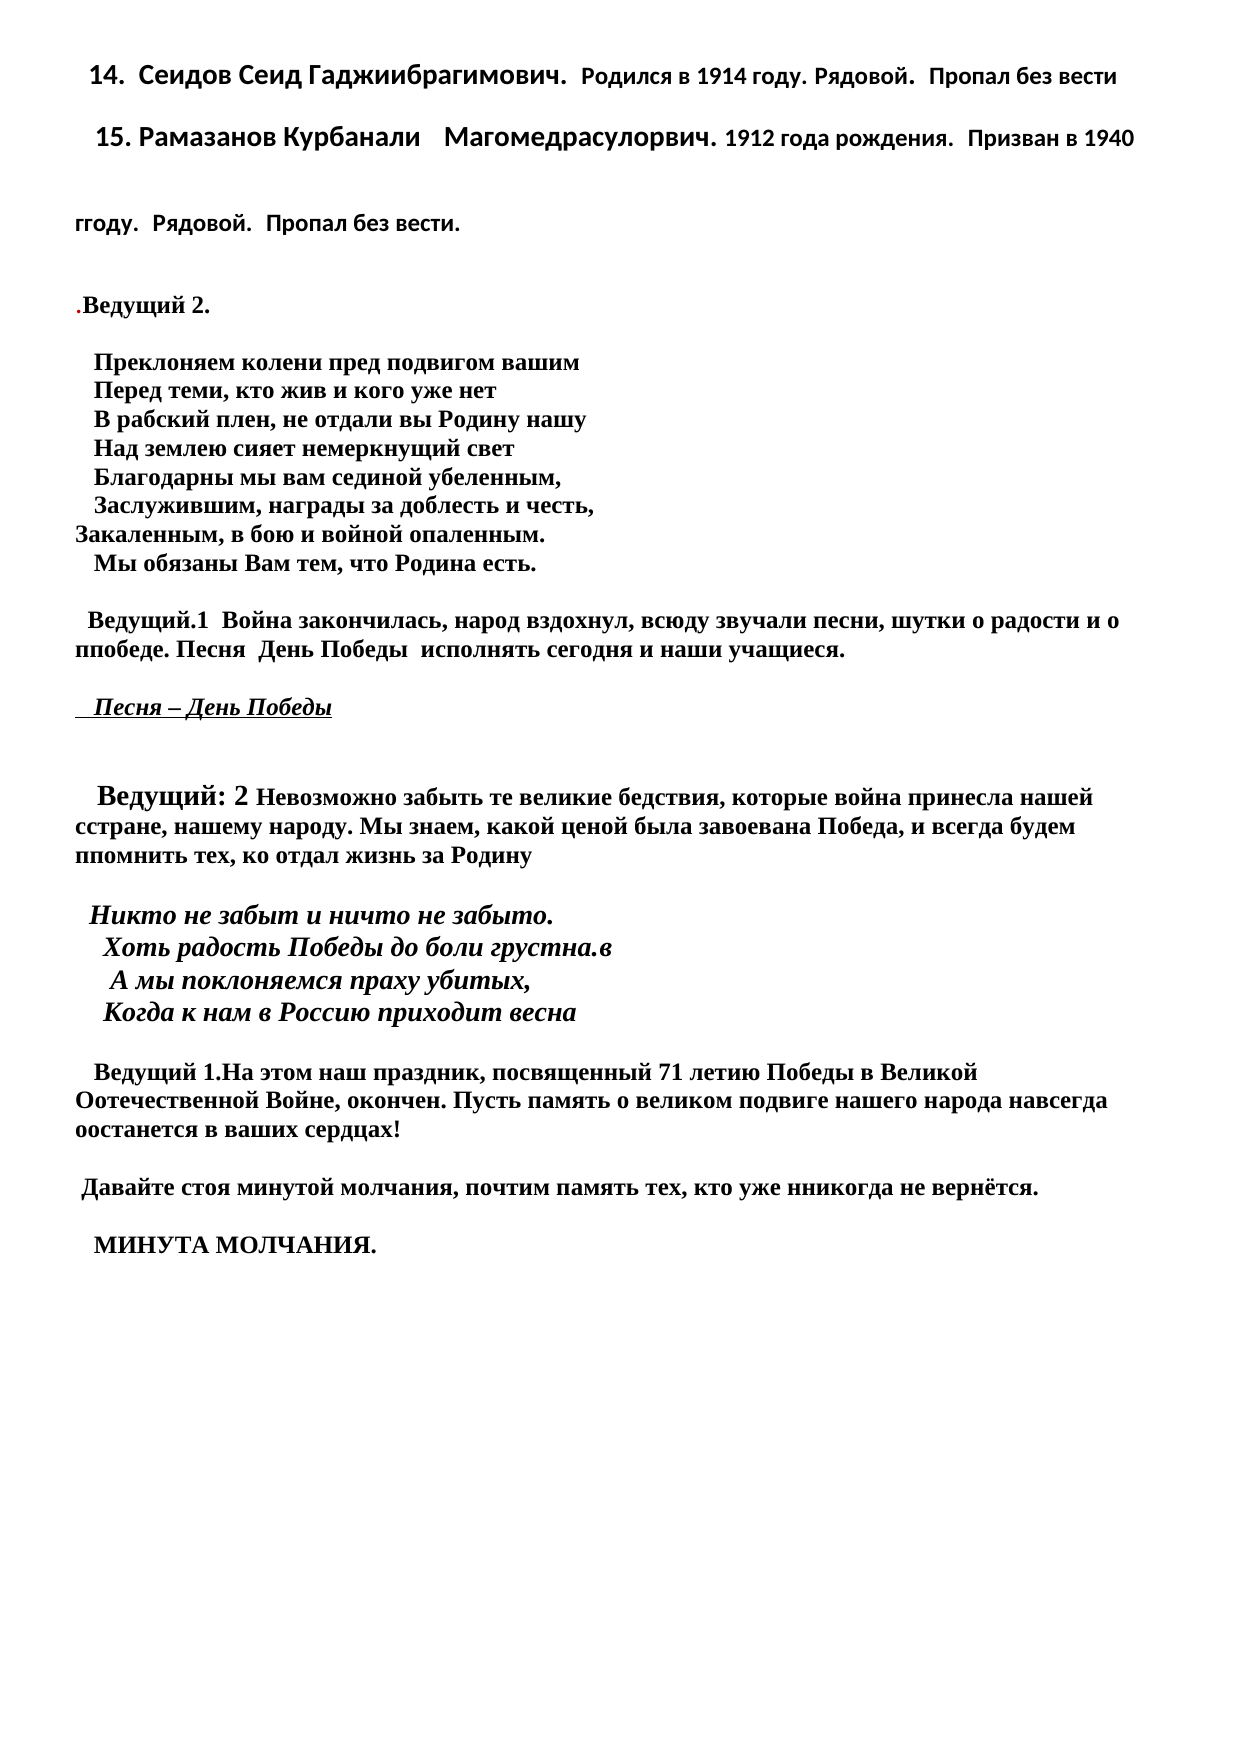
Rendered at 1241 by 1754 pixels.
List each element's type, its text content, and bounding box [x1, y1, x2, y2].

text 15. Рамазанов Курбанали Магомедрасулорвич. 1912 года рождения. Призван в 1940 ггоду. Рядовой. Пропал без вести. [75, 118, 1152, 250]
text Ведущий 1.На этом наш праздник, посвященный 71 летию Победы в Великой Оотечественной Войне, окончен. Пусть память о великом подвиге нашего народа навсегда оостанется в ваших сердцах! [75, 1057, 1152, 1143]
text Ведущий: 2 Невозможно забыть те великие бедствия, которые война принесла нашей сстране, нашему народу. Мы знаем, какой ценой была завоевана Победа, и всегда будем ппомнить тех, ко отдал жизнь за Родину [75, 778, 1152, 869]
text Над землею сияет немеркнущий свет [75, 433, 1152, 462]
text МИНУТА МОЛЧАНИЯ. [75, 1230, 1152, 1259]
text Ведущий.1 Война закончилась, народ вздохнул, всюду звучали песни, шутки о радости и о ппобеде. Песня День Победы исполнять сегодня и наши учащиеся. [75, 605, 1152, 663]
text Мы обязаны Вам тем, что Родина есть. [75, 548, 1152, 577]
text Давайте стоя минутой молчания, почтим память тех, кто уже нникогда не вернётся. [75, 1172, 1152, 1201]
text .Ведущий 2. [75, 285, 1152, 321]
text Никто не забыт и ничто не забыто. Хоть радость Победы до боли грустна.в А мы поклоняемся праху убитых, Когда к нам в Россию приходит весна [532, 898, 1152, 1028]
text Преклоняем колени пред подвигом вашим [75, 347, 1152, 375]
text В рабский плен, не отдали вы Родину нашу [75, 404, 1152, 433]
text Заслужившим, награды за доблесть и честь, [75, 490, 1152, 519]
text Перед теми, кто жив и кого уже нет [75, 375, 1152, 404]
text Песня – День Победы [75, 692, 1152, 720]
text Благодарны мы вам сединой убеленным, [75, 462, 1152, 490]
text 14. Сеидов Сеид Гаджиибрагимович. Родился в 1914 году. Рядовой. Пропал без вести [75, 56, 1152, 92]
text Закаленным, в бою и войной опаленным. [75, 519, 1152, 548]
